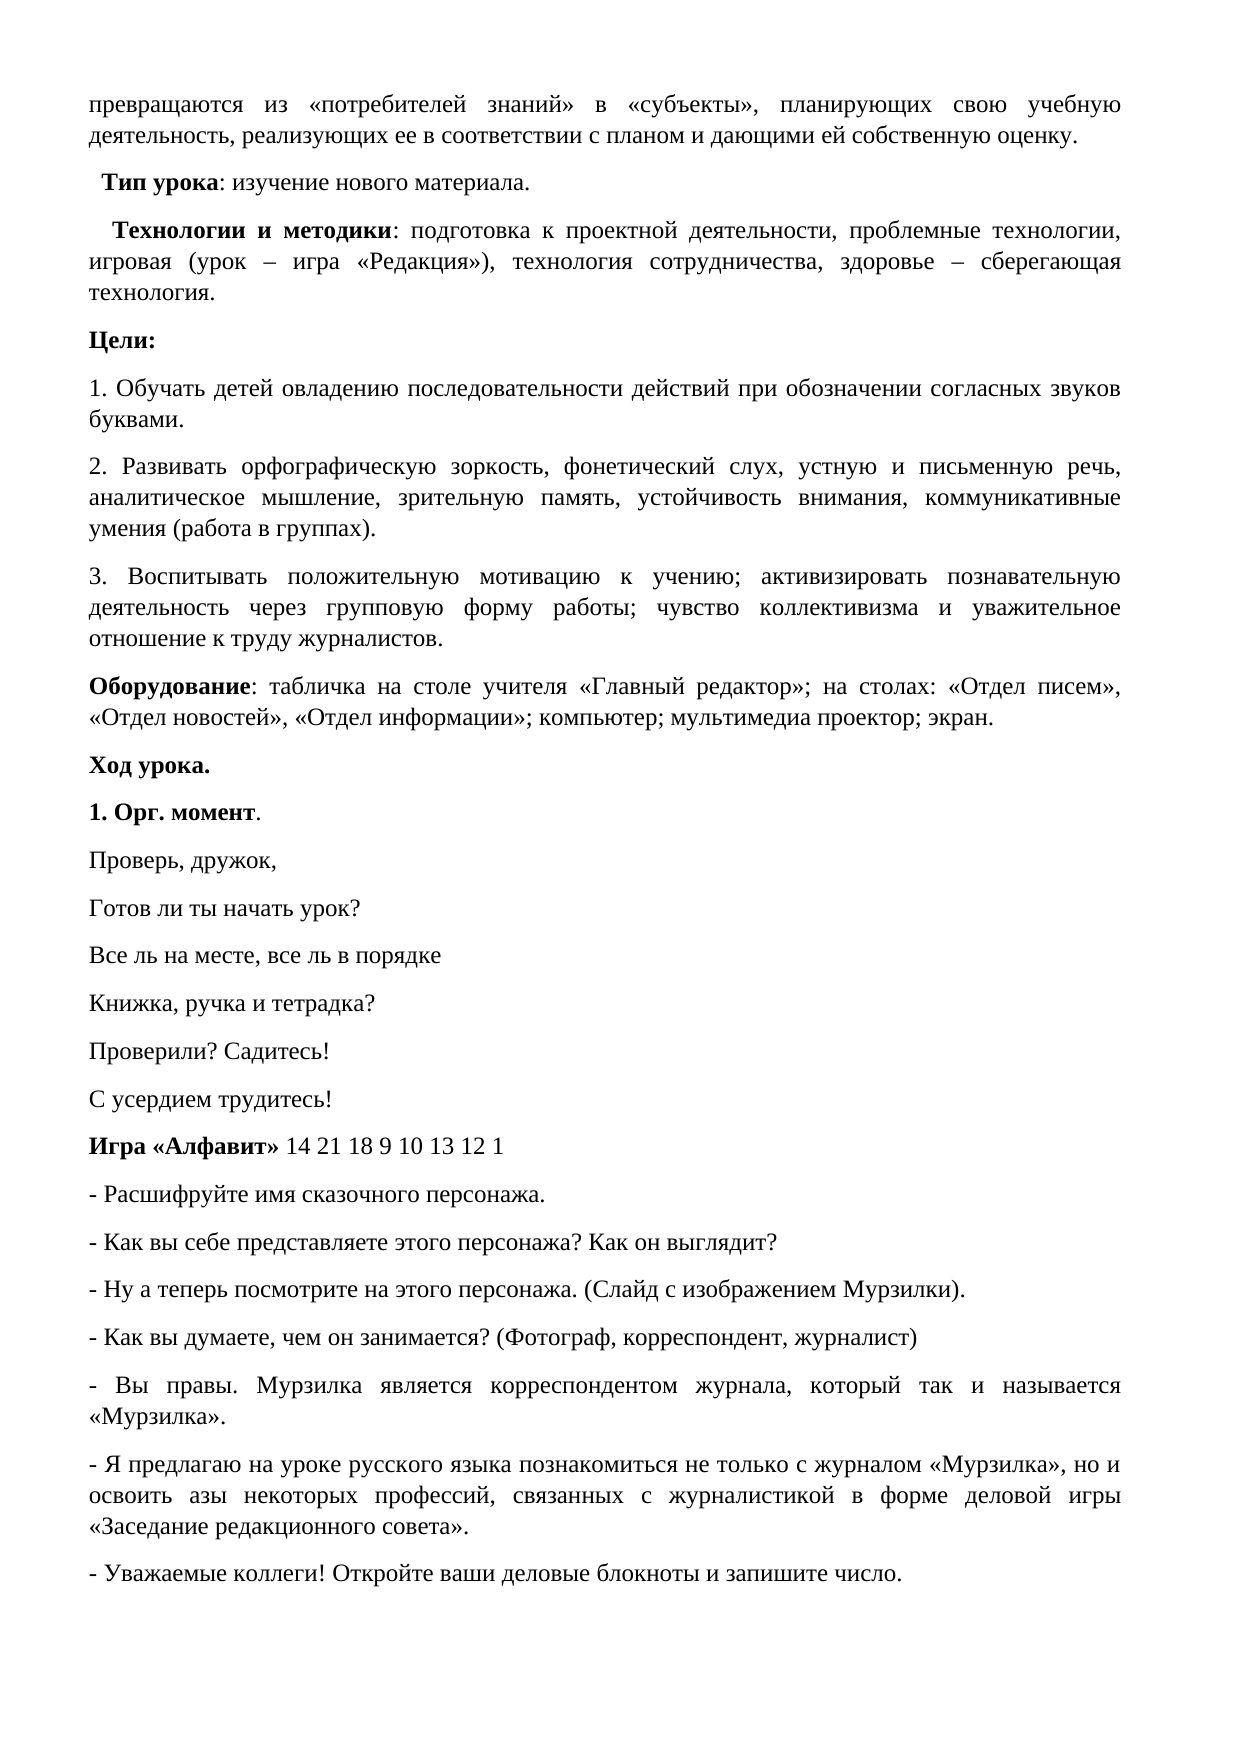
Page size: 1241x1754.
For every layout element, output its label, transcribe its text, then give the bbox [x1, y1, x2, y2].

text Технологии и методики: подготовка к проектной деятельности, проблемные технологии, игровая (урок – игра «Редакция»), технология сотрудничества, здоровье – сберегающая технология. [89, 215, 1122, 306]
text 1. Обучать детей овладению последовательности действий при обозначении согласных звуков буквами. [89, 373, 1122, 432]
text Ход урока. [89, 750, 1122, 778]
text Игра «Алфавит» 14 21 18 9 10 13 12 1 [89, 1131, 1122, 1160]
text Проверили? Садитесь! [89, 1036, 1122, 1065]
text - Как вы себе представляете этого персонажа? Как он выглядит? [89, 1227, 1122, 1256]
text Цели: [89, 325, 1122, 354]
text 3. Воспитывать положительную мотивацию к учению; активизировать познавательную деятельность через групповую форму работы; чувство коллективизма и уважительное отношение к труду журналистов. [89, 561, 1122, 652]
text - Уважаемые коллеги! Откройте ваши деловые блокноты и запишите число. [89, 1558, 1122, 1587]
text 2. Развивать орфографическую зоркость, фонетический слух, устную и письменную речь, аналитическое мышление, зрительную память, устойчивость внимания, коммуникативные умения (работа в группах). [89, 451, 1122, 542]
text - Расшифруйте имя сказочного персонажа. [89, 1179, 1122, 1208]
text Готов ли ты начать урок? [89, 893, 1122, 922]
text - Ну а теперь посмотрите на этого персонажа. (Слайд с изображением Мурзилки). [89, 1274, 1122, 1303]
text Оборудование: табличка на столе учителя «Главный редактор»; на столах: «Отдел писем», «Отдел новостей», «Отдел информации»; компьютер; мультимедиа проектор; экран. [89, 671, 1122, 731]
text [89, 89, 1122, 148]
text 1. Орг. момент. [89, 797, 1122, 826]
text - Вы правы. Мурзилка является корреспондентом журнала, который так и называется «Мурзилка». [89, 1370, 1122, 1430]
text Все ль на месте, все ль в порядке [89, 941, 1122, 969]
text Книжка, ручка и тетрадка? [89, 988, 1122, 1017]
text С усердием трудитесь! [89, 1084, 1122, 1112]
text Проверь, дружок, [89, 845, 1122, 874]
text Тип урока: изучение нового материала. [89, 167, 1122, 196]
text - Я предлагаю на уроке русского языка познакомиться не только с журналом «Мурзилка», но и освоить азы некоторых профессий, связанных с журналистикой в форме деловой игры «Заседание редакционного совета». [89, 1449, 1122, 1539]
text - Как вы думаете, чем он занимается? (Фотограф, корреспондент, журналист) [89, 1322, 1122, 1351]
